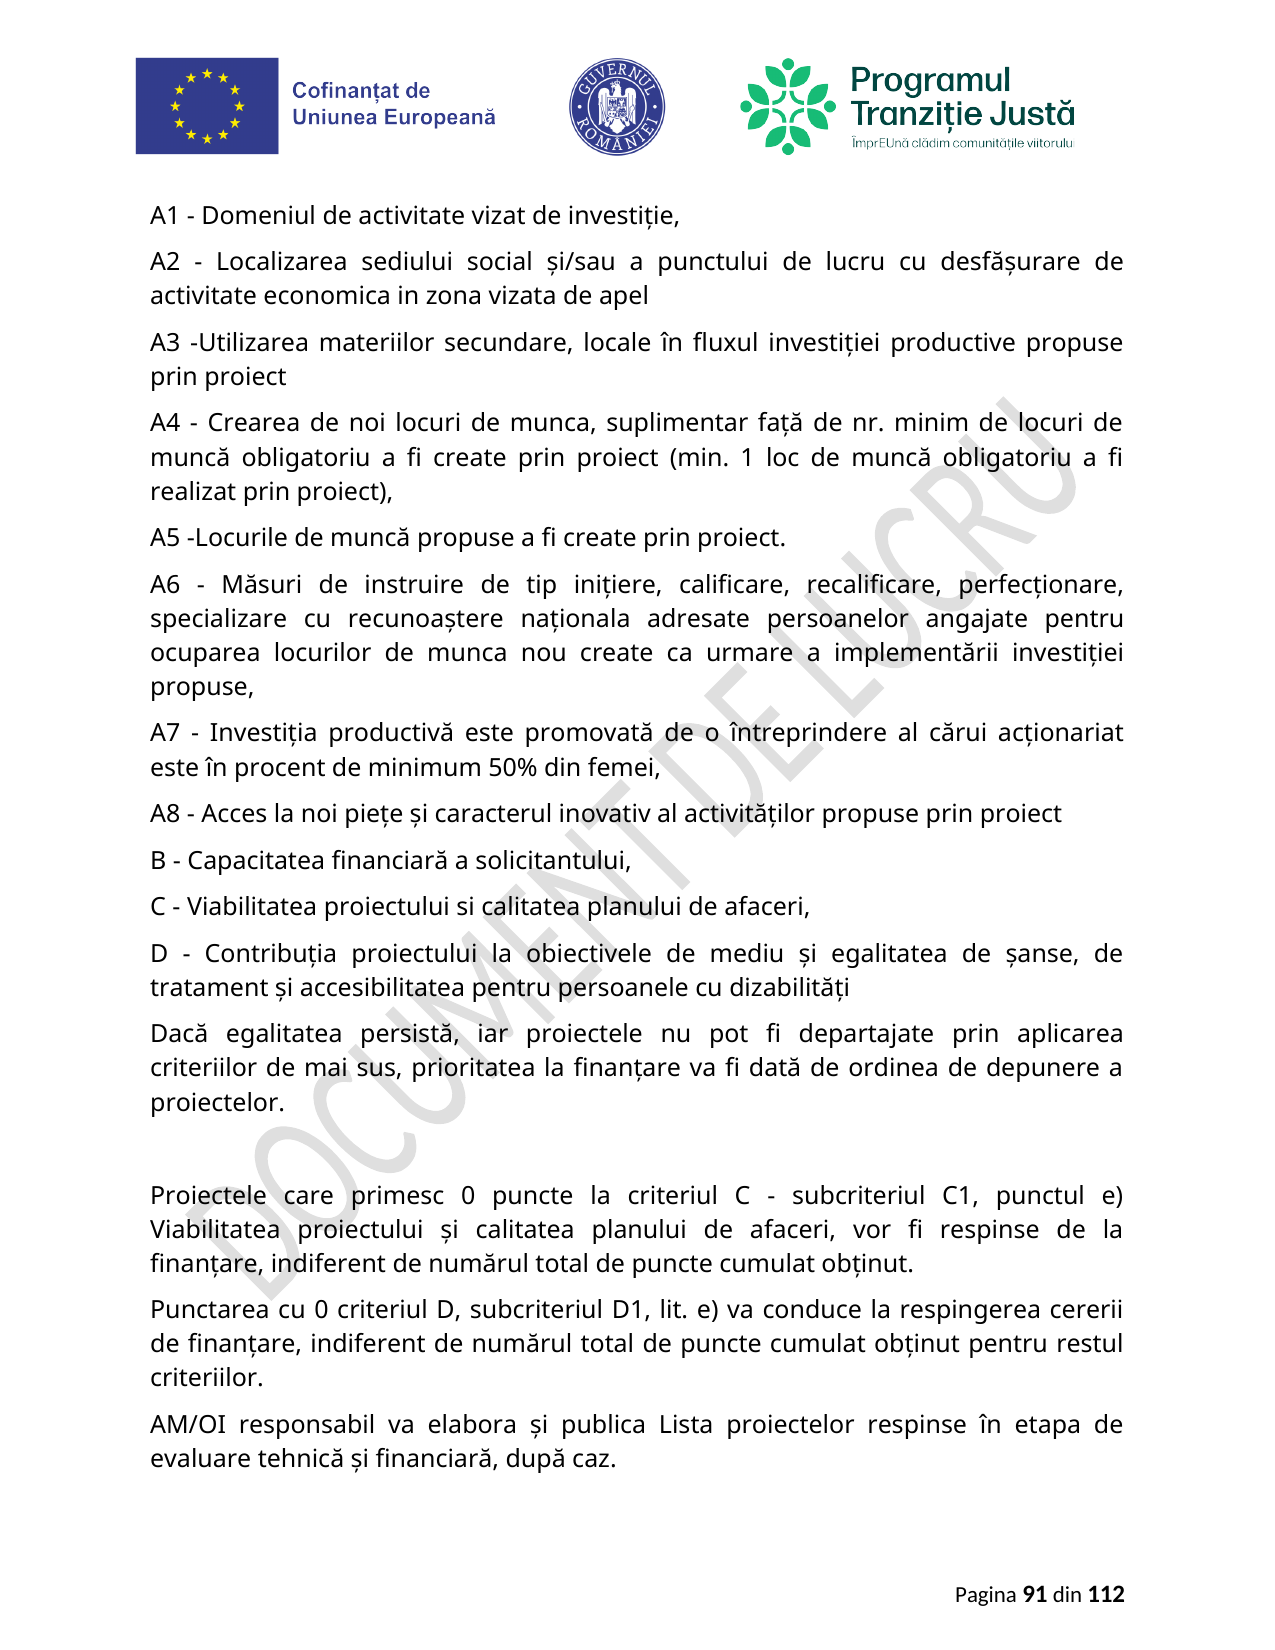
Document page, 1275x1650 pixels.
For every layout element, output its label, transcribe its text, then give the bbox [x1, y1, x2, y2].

text C - Viabilitatea proiectului si calitatea planului de afaceri, [150, 889, 1125, 923]
text A8 - Acces la noi piețe și caracterul inovativ al activităților propuse prin proiect [150, 796, 1125, 830]
text Punctarea cu 0 criteriul D, subcriteriul D1, lit. e) va conduce la respingerea cererii de finanțare, indiferent de numărul total de puncte cumulat obținut pentru restul criteriilor. [150, 1292, 1125, 1394]
text A5 -Locurile de muncă propuse a fi create prin proiect. [150, 520, 1125, 554]
text AM/OI responsabil va elabora și publica Lista proiectelor respinse în etapa de evaluare tehnică și financiară, după caz. [150, 1407, 1125, 1475]
text Proiectele care primesc 0 puncte la criteriul C - subcriteriul C1, punctul e) Viabilitatea proiectului și calitatea planului de afaceri, vor fi respinse de la finanțare, indiferent de numărul total de puncte cumulat obținut. [150, 1177, 1125, 1279]
text A1 - Domeniul de activitate vizat de investiție, [150, 197, 1125, 231]
text A4 - Crearea de noi locuri de munca, suplimentar față de nr. minim de locuri de muncă obligatoriu a fi create prin proiect (min. 1 loc de muncă obligatoriu a fi realizat prin proiect), [150, 405, 1125, 507]
text B - Capacitatea financiară a solicitantului, [150, 842, 1125, 876]
text D - Contribuția proiectului la obiectivele de mediu și egalitatea de șanse, de tratament și accesibilitatea pentru persoanele cu dizabilități [150, 935, 1125, 1003]
text A3 -Utilizarea materiilor secundare, locale în fluxul investiției productive propuse prin proiect [150, 324, 1125, 393]
text A6 - Măsuri de instruire de tip inițiere, calificare, recalificare, perfecționare, specializare cu recunoaștere naționala adresate persoanelor angajate pentru ocuparea locurilor de munca nou create ca urmare a implementării investiției propuse, [150, 566, 1125, 703]
text A2 - Localizarea sediului social și/sau a punctului de lucru cu desfășurare de activitate economica in zona vizata de apel [150, 244, 1125, 312]
text A7 - Investiția productivă este promovată de o întreprindere al cărui acționariat este în procent de minimum 50% din femei, [150, 715, 1125, 783]
text Dacă egalitatea persistă, iar proiectele nu pot fi departajate prin aplicarea criteriilor de mai sus, prioritatea la finanțare va fi dată de ordinea de depunere a proiectelor. [150, 1016, 1125, 1118]
